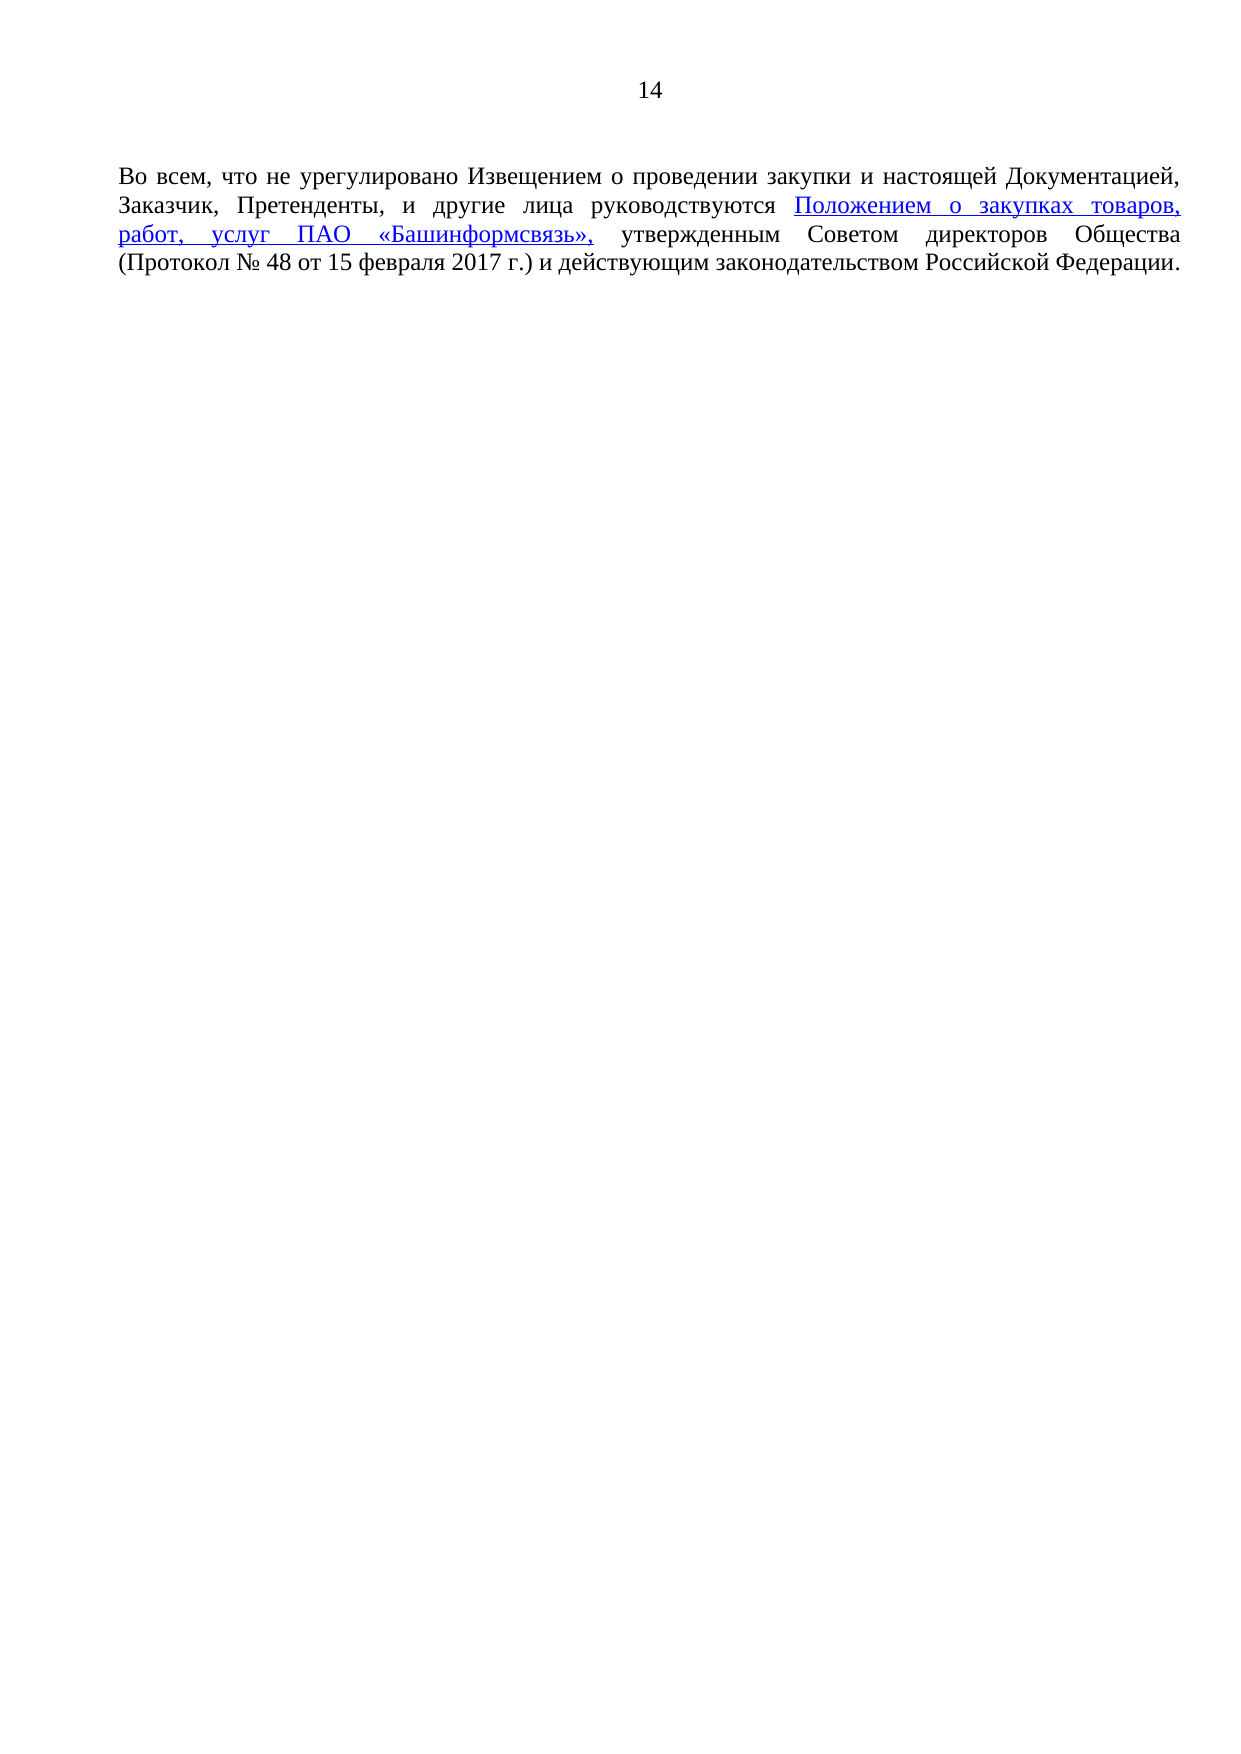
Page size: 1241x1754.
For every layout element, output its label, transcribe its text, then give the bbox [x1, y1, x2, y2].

text Во всем, что не урегулировано Извещением о проведении закупки и настоящей Документацией, Заказчик, Претенденты, и другие лица руководствуются Положением о закупках товаров, работ, услуг ПАО «Башинформсвязь», утвержденным Советом директоров Общества (Протокол № 48 от 15 февраля 2017 г.) и действующим законодательством Российской Федерации. [118, 161, 1181, 276]
